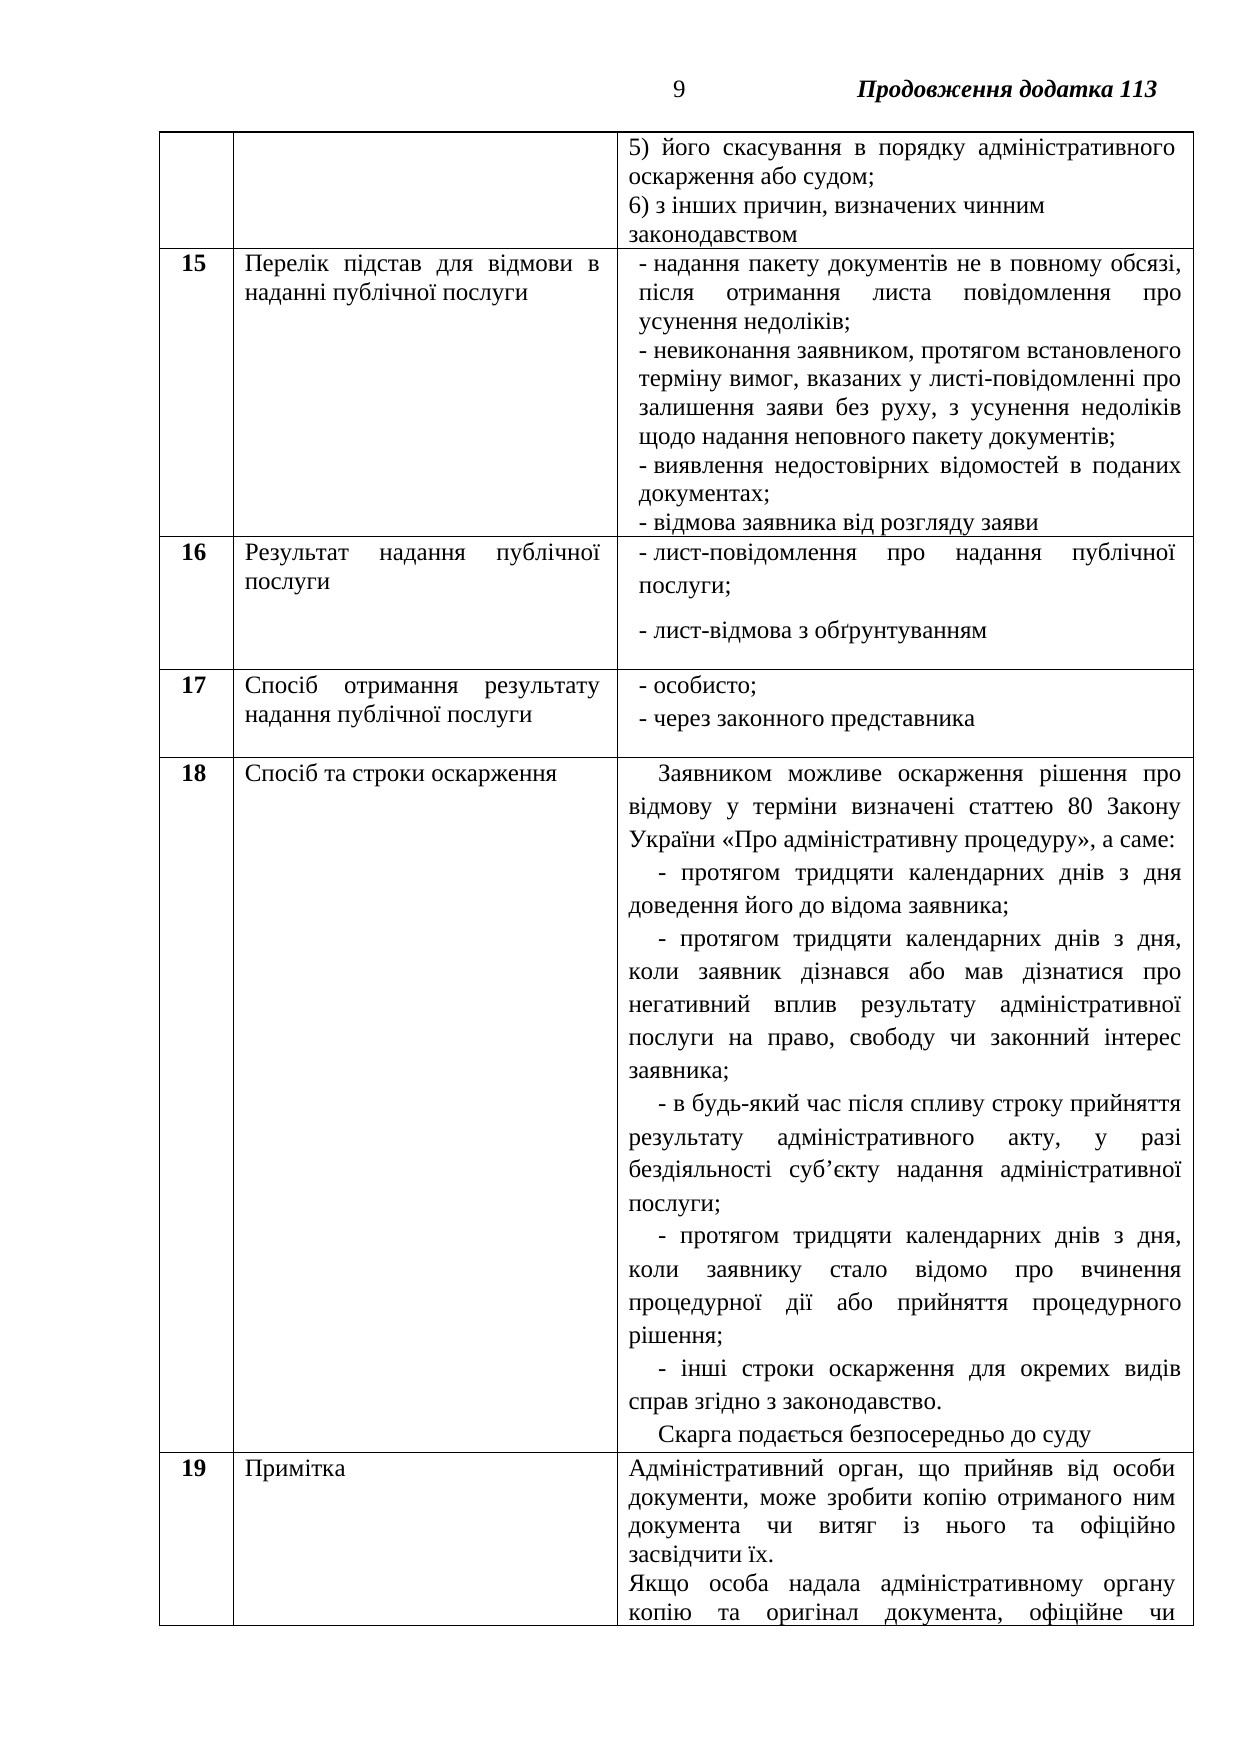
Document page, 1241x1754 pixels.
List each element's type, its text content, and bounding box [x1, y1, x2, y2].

table_cell Спосіб отримання результату надання публічної послуги [234, 670, 617, 757]
table_cell 16 [160, 537, 233, 669]
table_cell Заявником можливе оскарження рішення про відмову у терміни визначені статтею 80 Закону України «Про адміністративну процедуру», а саме: - протягом тридцяти календарних днів з дня доведення його до відома заявника; - протягом тридцяти календарних днів з дня, коли заявник дізнався або мав дізнатися про негативний вплив результату адміністративної послуги на право, свободу чи законний інтерес заявника; - в будь-який час після спливу строку прийняття результату адміністративного акту, у разі бездіяльності суб’єкту надання адміністративної послуги; - протягом тридцяти календарних днів з дня, коли заявнику стало відомо про вчинення процедурної дії або прийняття процедурного рішення; - інші строки оскарження для окремих видів справ згідно з законодавство. Скарга подається безпосередньо до суду [618, 758, 1193, 1452]
table_cell лист-повідомлення про надання публічної послуги; лист-відмова з обґрунтуванням [618, 537, 1193, 669]
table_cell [618, 133, 1193, 247]
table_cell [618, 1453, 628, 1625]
table_cell надання пакету документів не в повному обсязі, після отримання листа повідомлення про усунення недоліків; невиконання заявником, протягом встановленого терміну вимог, вказаних у листі-повідомленні про залишення заяви без руху, з усунення недоліків щодо надання неповного пакету документів; виявлення недостовірних відомостей в поданих документах; відмова заявника від розгляду заяви [618, 249, 1193, 536]
table_cell 18 [160, 758, 233, 1452]
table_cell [234, 133, 617, 247]
table_cell особисто; через законного представника [618, 670, 1193, 757]
table_cell 15 [160, 249, 233, 536]
table_cell Спосіб та строки оскарження [234, 758, 617, 1452]
table_cell Перелік підстав для відмови в наданні публічної послуги [234, 249, 617, 536]
table_cell 19 [160, 1453, 233, 1625]
table_cell 14 [160, 133, 233, 247]
table_cell 17 [160, 670, 233, 757]
table_cell Результат надання публічної послуги [234, 537, 617, 669]
table_cell Примітка [234, 1453, 617, 1625]
